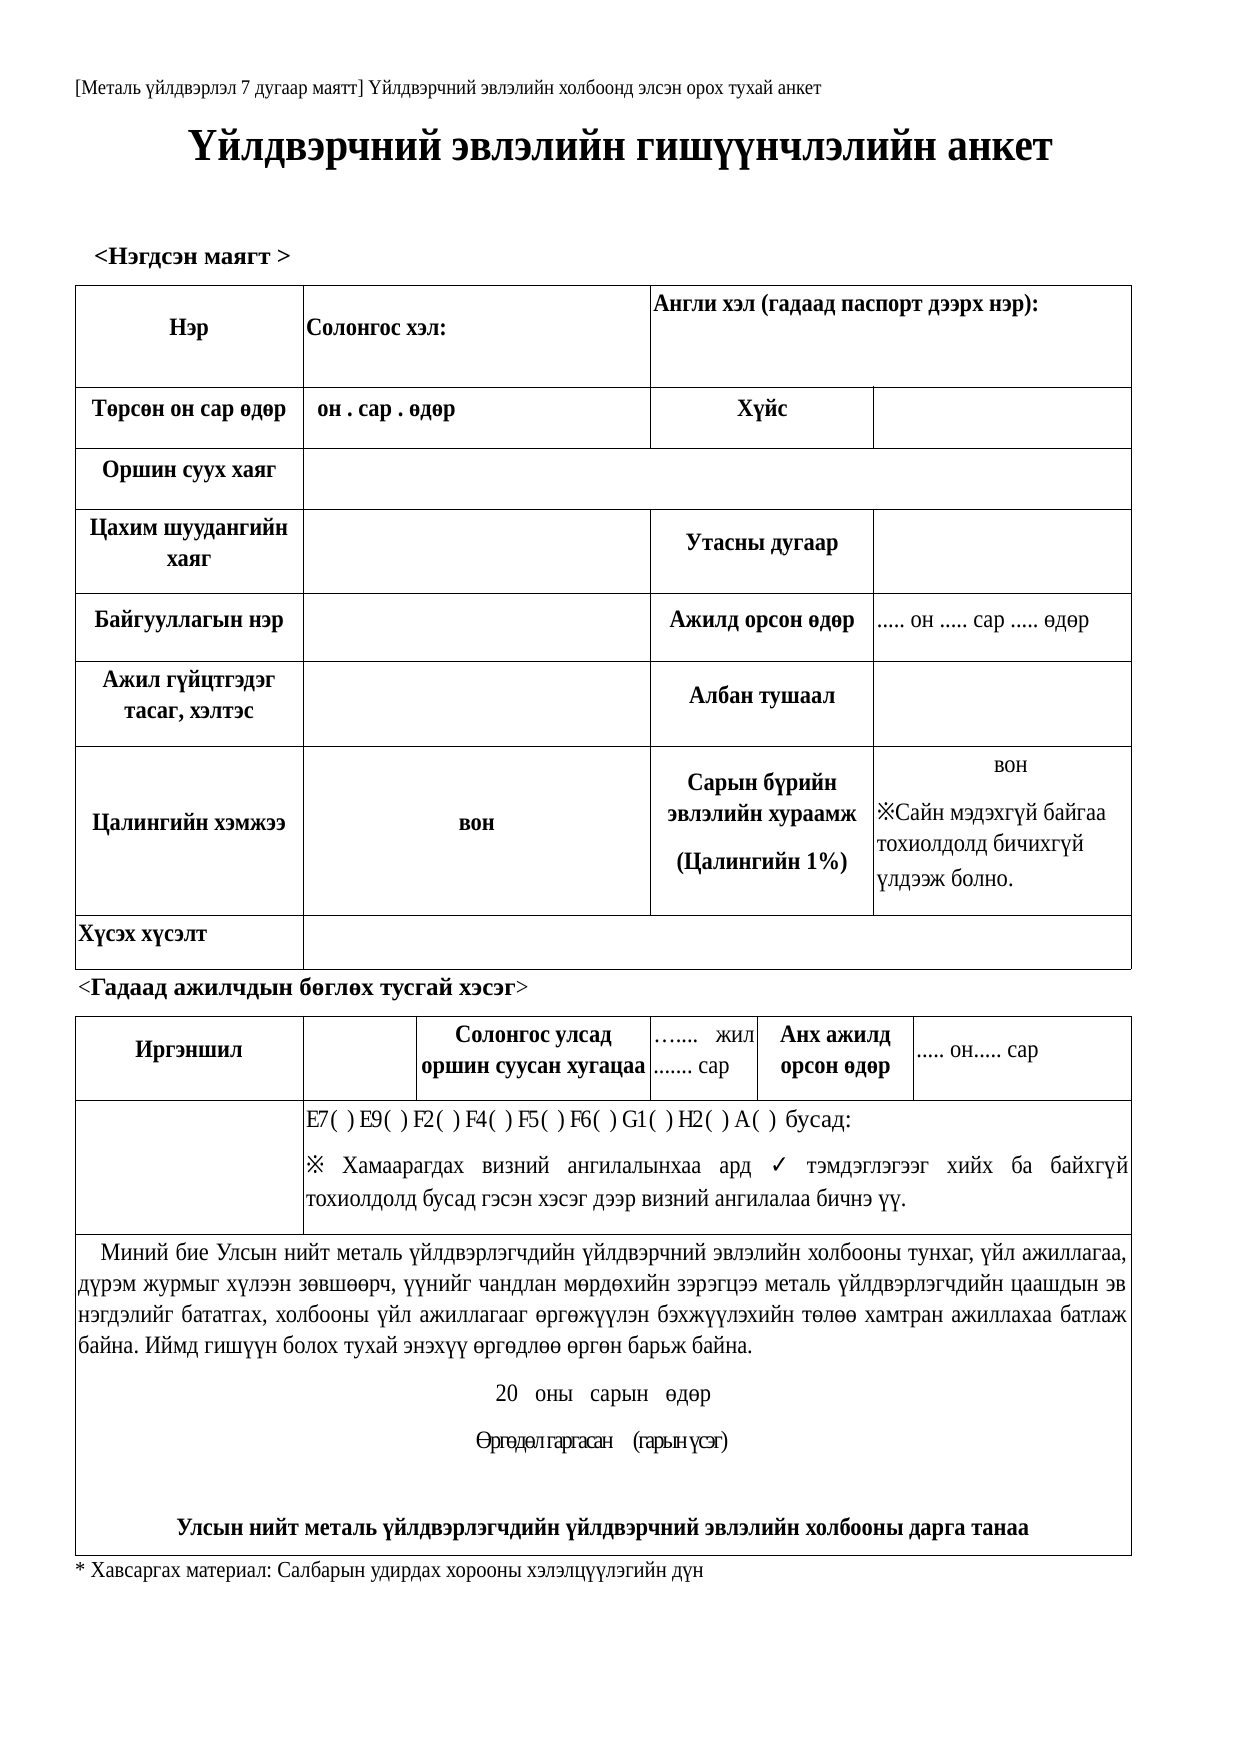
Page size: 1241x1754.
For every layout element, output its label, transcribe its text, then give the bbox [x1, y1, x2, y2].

table_cell [304, 916, 1131, 968]
table_header <Нэгдсэн маягт > [75, 238, 1131, 284]
table_cell Албан тушаал [651, 662, 873, 746]
table_cell Солонгос улсад оршин суусан хугацаа [417, 1017, 650, 1100]
table_cell Миний бие Улсын нийт металь үйлдвэрлэгчдийн үйлдвэрчний эвлэлийн холбооны тунхаг, үйл ажиллагаа, дүрэм журмыг хүлээн зөвшөөрч, үүнийг чандлан мөрдөхийн зэрэгцээ металь үйлдвэрлэгчдийн цаашдын эв нэгдэлийг бататгах, холбооны үйл ажиллагааг өргөжүүлэн бэхжүүлэхийн төлөө хамтран ажиллахаа батлаж байна. Иймд гишүүн болох тухай энэхүү өргөдлөө өргөн барьж байна. 20 оны сарын өдөр Өргөдөл гаргасан (гарын үсэг) Улсын нийт металь үйлдвэрлэгчдийн үйлдвэрчний эвлэлийн холбооны дарга танаа [76, 1235, 1131, 1555]
table_cell [76, 1101, 303, 1233]
table_cell он . сар . өдөр [304, 388, 650, 447]
table_cell ..... он ..... сар ..... өдөр [874, 594, 1131, 661]
table_cell Сарын бүрийн эвлэлийн хураамж (Цалингийн 1%) [651, 747, 873, 915]
table_cell Хүйс [651, 388, 873, 447]
table_cell Англи хэл (гадаад паспорт дээрх нэр): [651, 286, 1131, 386]
table_cell [304, 662, 650, 746]
table_cell [874, 388, 1131, 447]
table_cell [304, 510, 650, 593]
text [Металь үйлдвэрлэл 7 дугаар маятт] Үйлдвэрчний эвлэлийн холбоонд элсэн орох тухай анкет [75, 75, 1165, 99]
table_cell E7 ( ) E9 ( ) F2 ( ) F4 ( ) F5 ( ) F6 ( ) G1 ( ) H2 ( ) A ( ) бусад: ※ Хамаарагдах визний ангилалынхаа ард ✓ тэмдэглэгээг хийх ба байхгүй тохиолдолд бусад гэсэн хэсэг дээр визний ангилалаа бичнэ үү. [304, 1101, 1131, 1233]
table_cell Цахим шуудангийн хаяг [76, 510, 303, 593]
text Үйлдвэрчний эвлэлийн гишүүнчлэлийн анкет [75, 118, 1165, 170]
text * Хавсаргах материал: Салбарын удирдах хорооны хэлэлцүүлэгийн дүн [75, 1556, 1165, 1582]
table_cell Байгууллагын нэр [76, 594, 303, 661]
table_cell Нэр [76, 286, 303, 386]
table_cell Ажил гүйцтгэдэг тасаг, хэлтэс [76, 662, 303, 746]
table_cell [874, 510, 1131, 593]
table_cell Солонгос хэл: [304, 286, 650, 386]
table_cell [874, 662, 1131, 746]
table_cell Төрсөн он сар өдөр [76, 388, 303, 447]
table_cell Иргэншил [76, 1017, 303, 1100]
table_cell [304, 1017, 416, 1100]
table_cell Хүсэх хүсэлт [76, 916, 303, 968]
table_cell Утасны дугаар [651, 510, 873, 593]
table_cell [304, 449, 1131, 508]
table_cell вон [304, 747, 650, 915]
table_cell [304, 594, 650, 661]
table_cell ….... жил ....... сар [651, 1017, 757, 1100]
table_cell Оршин суух хаяг [76, 449, 303, 508]
table_cell вон ※Сайн мэдэхгүй байгаа тохиолдолд бичихгүй үлдээж болно. [874, 747, 1131, 915]
table_cell ..... он..... сар [914, 1017, 1131, 1100]
table_cell Ажилд орсон өдөр [651, 594, 873, 661]
table_cell Анх ажилд орсон өдөр [758, 1017, 913, 1100]
table_cell Цалингийн хэмжээ [76, 747, 303, 915]
table_cell <Гадаад ажилчдын бөглөх тусгай хэсэг> [75, 970, 1131, 1016]
